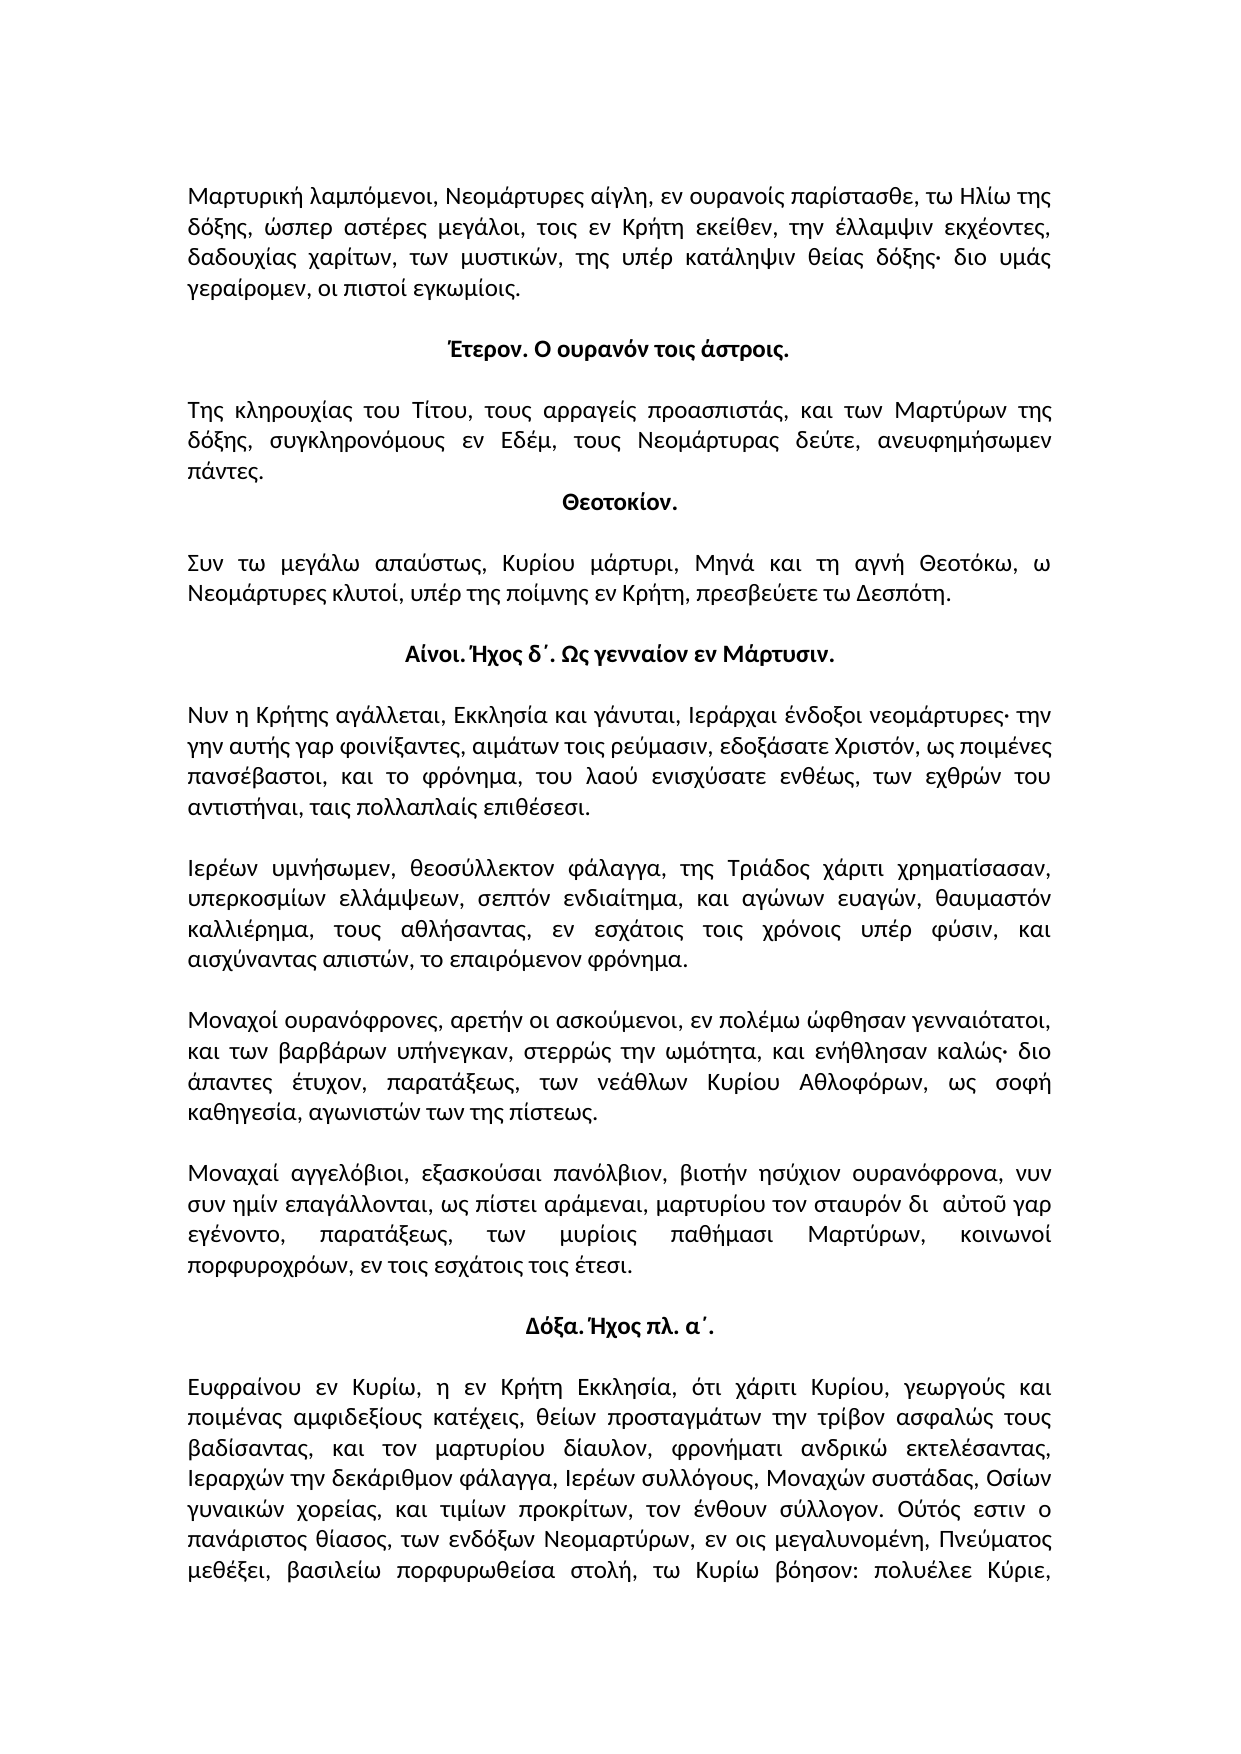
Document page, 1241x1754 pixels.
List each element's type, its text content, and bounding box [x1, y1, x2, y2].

text Μαρτυρική λαμπόμενοι, Νεομάρτυρες αίγλη, εν ουρανοίς παρίστασθε, τω Ηλίω της δόξης, ώσπερ αστέρες μεγάλοι, τοις εν Κρήτη εκείθεν, την έλλαμψιν εκχέοντες, δαδουχίας χαρίτων, των μυστικών, της υπέρ κατάληψιν θείας δόξης· διο υμάς γεραίρομεν, οι πιστοί εγκωμίοις. [187, 181, 1053, 303]
text Έτερον. Ο ουρανόν τοις άστροις. [187, 333, 1053, 364]
text Μοναχαί αγγελόβιοι, εξασκούσαι πανόλβιον, βιοτήν ησύχιον ουρανόφρονα, νυν συν ημίν επαγάλλονται, ως πίστει αράμεναι, μαρτυρίου τον σταυρόν δι αὐτοῦ γαρ εγένοντο, παρατάξεως, των μυρίοις παθήμασι Μαρτύρων, κοινωνοί πορφυροχρόων, εν τοις εσχάτοις τοις έτεσι. [187, 1157, 1053, 1279]
text Νυν η Κρήτης αγάλλεται, Εκκλησία και γάνυται, Ιεράρχαι ένδοξοι νεομάρτυρες· την γην αυτής γαρ φοινίξαντες, αιμάτων τοις ρεύμασιν, εδοξάσατε Χριστόν, ως ποιμένες πανσέβαστοι, και το φρόνημα, του λαού ενισχύσατε ενθέως, των εχθρών του αντιστήναι, ταις πολλαπλαίς επιθέσεσι. [187, 699, 1053, 821]
text Ιερέων υμνήσωμεν, θεοσύλλεκτον φάλαγγα, της Τριάδος χάριτι χρηματίσασαν, υπερκοσμίων ελλάμψεων, σεπτόν ενδιαίτημα, και αγώνων ευαγών, θαυμαστόν καλλιέρημα, τους αθλήσαντας, εν εσχάτοις τοις χρόνοις υπέρ φύσιν, και αισχύναντας απιστών, το επαιρόμενον φρόνημα. [187, 852, 1053, 974]
text Θεοτοκίον. [187, 486, 1053, 516]
text Της κληρουχίας του Τίτου, τους αρραγείς προασπιστάς, και των Μαρτύρων της δόξης, συγκληρονόμους εν Εδέμ, τους Νεομάρτυρας δεύτε, ανευφημήσωμεν πάντες. [187, 394, 1053, 486]
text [187, 1371, 1053, 1584]
text Μοναχοί ουρανόφρονες, αρετήν οι ασκούμενοι, εν πολέμω ώφθησαν γενναιότατοι, και των βαρβάρων υπήνεγκαν, στερρώς την ωμότητα, και ενήθλησαν καλώς· διο άπαντες έτυχον, παρατάξεως, των νεάθλων Κυρίου Αθλοφόρων, ως σοφή καθηγεσία, αγωνιστών των της πίστεως. [187, 1004, 1053, 1127]
text Αίνοι. Ήχος δ´. Ως γενναίον εν Μάρτυσιν. [187, 638, 1053, 669]
text Συν τω μεγάλω απαύστως, Κυρίου μάρτυρι, Μηνά και τη αγνή Θεοτόκω, ω Νεομάρτυρες κλυτοί, υπέρ της ποίμνης εν Κρήτη, πρεσβεύετε τω Δεσπότη. [187, 547, 1053, 608]
text Δόξα. Ήχος πλ. α´. [187, 1310, 1053, 1340]
